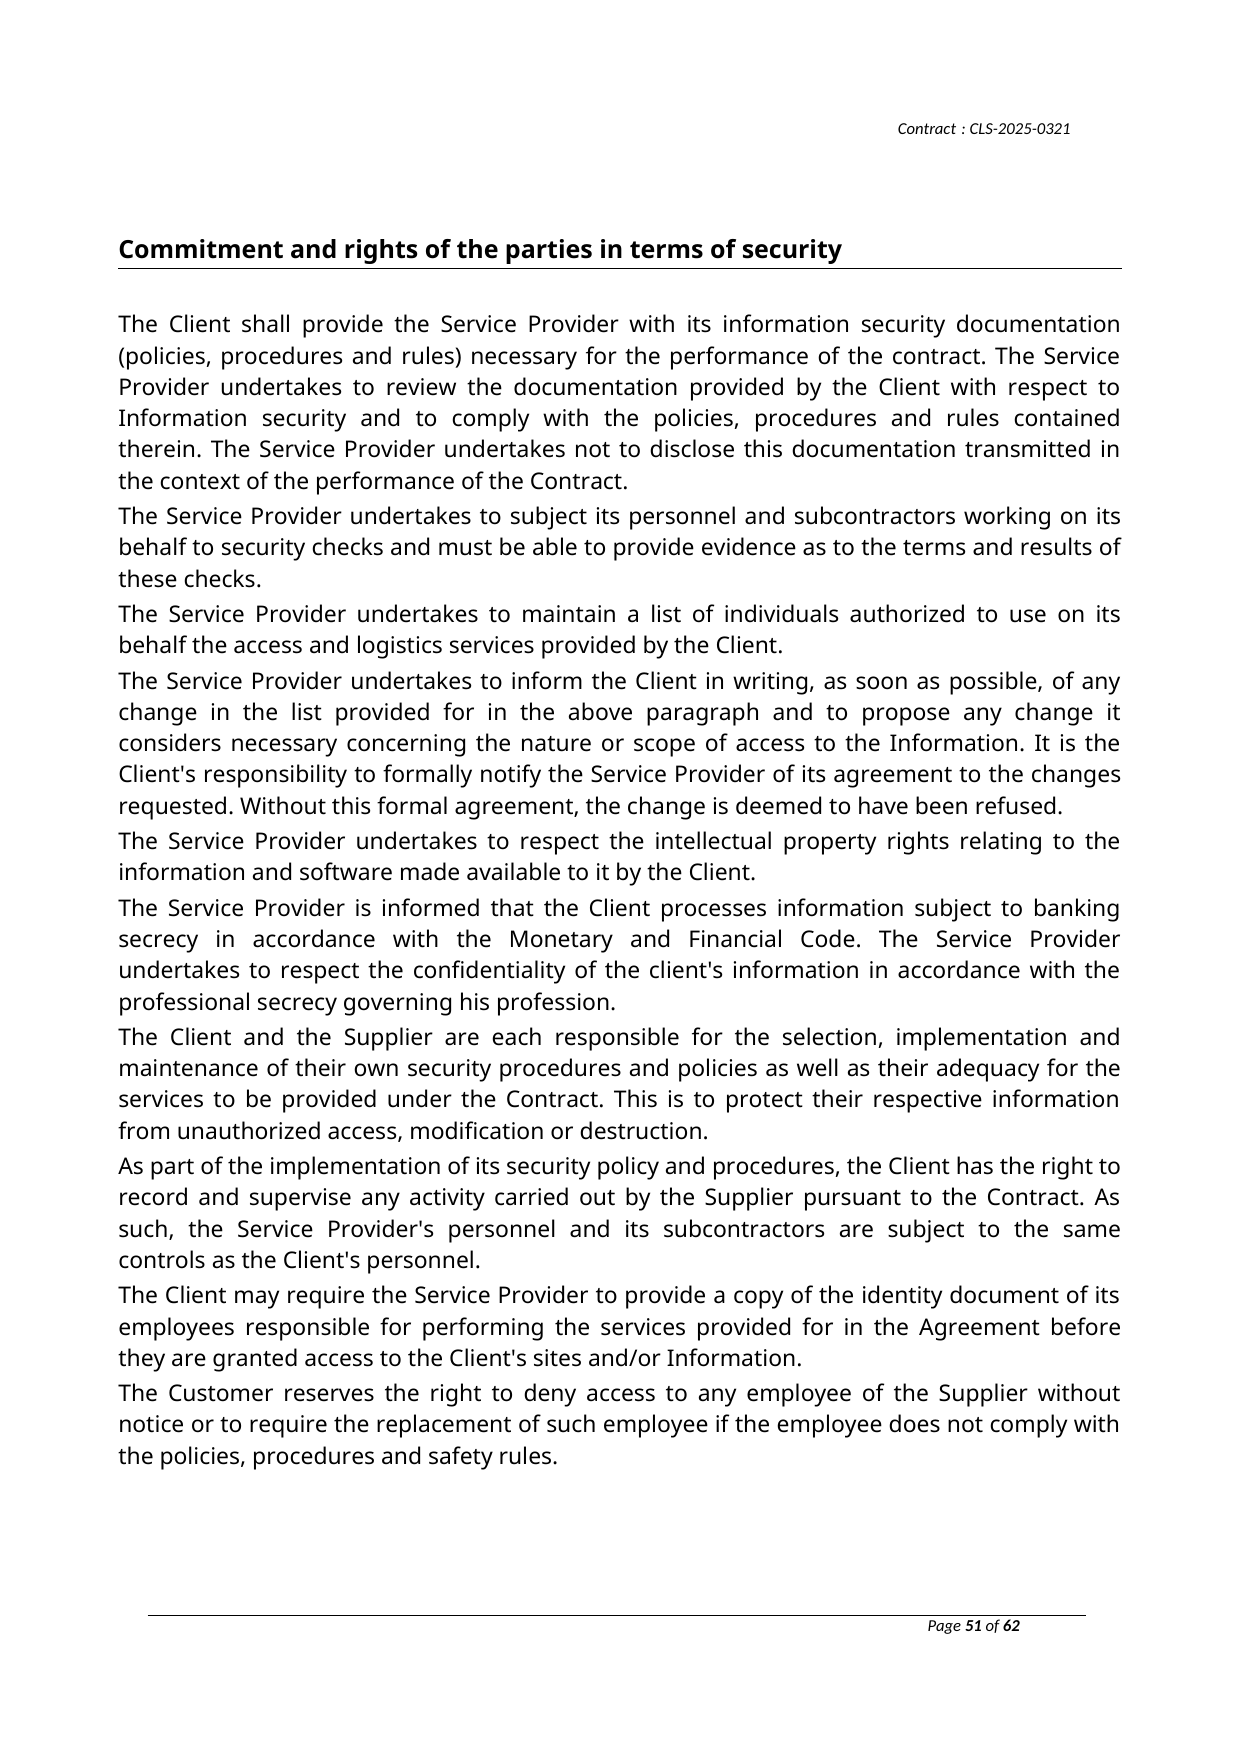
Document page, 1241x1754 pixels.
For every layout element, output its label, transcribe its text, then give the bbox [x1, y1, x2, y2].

text The Client may require the Service Provider to provide a copy of the identity document of its employees responsible for performing the services provided for in the Agreement before they are granted access to the Client's sites and/or Information. [118, 1279, 1122, 1373]
text The Service Provider is informed that the Client processes information subject to banking secrecy in accordance with the Monetary and Financial Code. The Service Provider undertakes to respect the confidentiality of the client's information in accordance with the professional secrecy governing his profession. [118, 892, 1122, 1017]
text The Customer reserves the right to deny access to any employee of the Supplier without notice or to require the replacement of such employee if the employee does not comply with the policies, procedures and safety rules. [118, 1377, 1122, 1471]
text The Client and the Supplier are each responsible for the selection, implementation and maintenance of their own security procedures and policies as well as their adequacy for the services to be provided under the Contract. This is to protect their respective information from unauthorized access, modification or destruction. [118, 1021, 1122, 1146]
text The Service Provider undertakes to respect the intellectual property rights relating to the information and software made available to it by the Client. [118, 825, 1122, 887]
text The Service Provider undertakes to maintain a list of individuals authorized to use on its behalf the access and logistics services provided by the Client. [118, 598, 1122, 660]
text The Client shall provide the Service Provider with its information security documentation (policies, procedures and rules) necessary for the performance of the contract. The Service Provider undertakes to review the documentation provided by the Client with respect to Information security and to comply with the policies, procedures and rules contained therein. The Service Provider undertakes not to disclose this documentation transmitted in the context of the performance of the Contract. [118, 308, 1122, 496]
text The Service Provider undertakes to inform the Client in writing, as soon as possible, of any change in the list provided for in the above paragraph and to propose any change it considers necessary concerning the nature or scope of access to the Information. It is the Client's responsibility to formally notify the Service Provider of its agreement to the changes requested. Without this formal agreement, the change is deemed to have been refused. [118, 664, 1122, 821]
text Commitment and rights of the parties in terms of security [118, 232, 1122, 268]
text As part of the implementation of its security policy and procedures, the Client has the right to record and supervise any activity carried out by the Supplier pursuant to the Contract. As such, the Service Provider's personnel and its subcontractors are subject to the same controls as the Client's personnel. [118, 1150, 1122, 1275]
text The Service Provider undertakes to subject its personnel and subcontractors working on its behalf to security checks and must be able to provide evidence as to the terms and results of these checks. [118, 500, 1122, 594]
